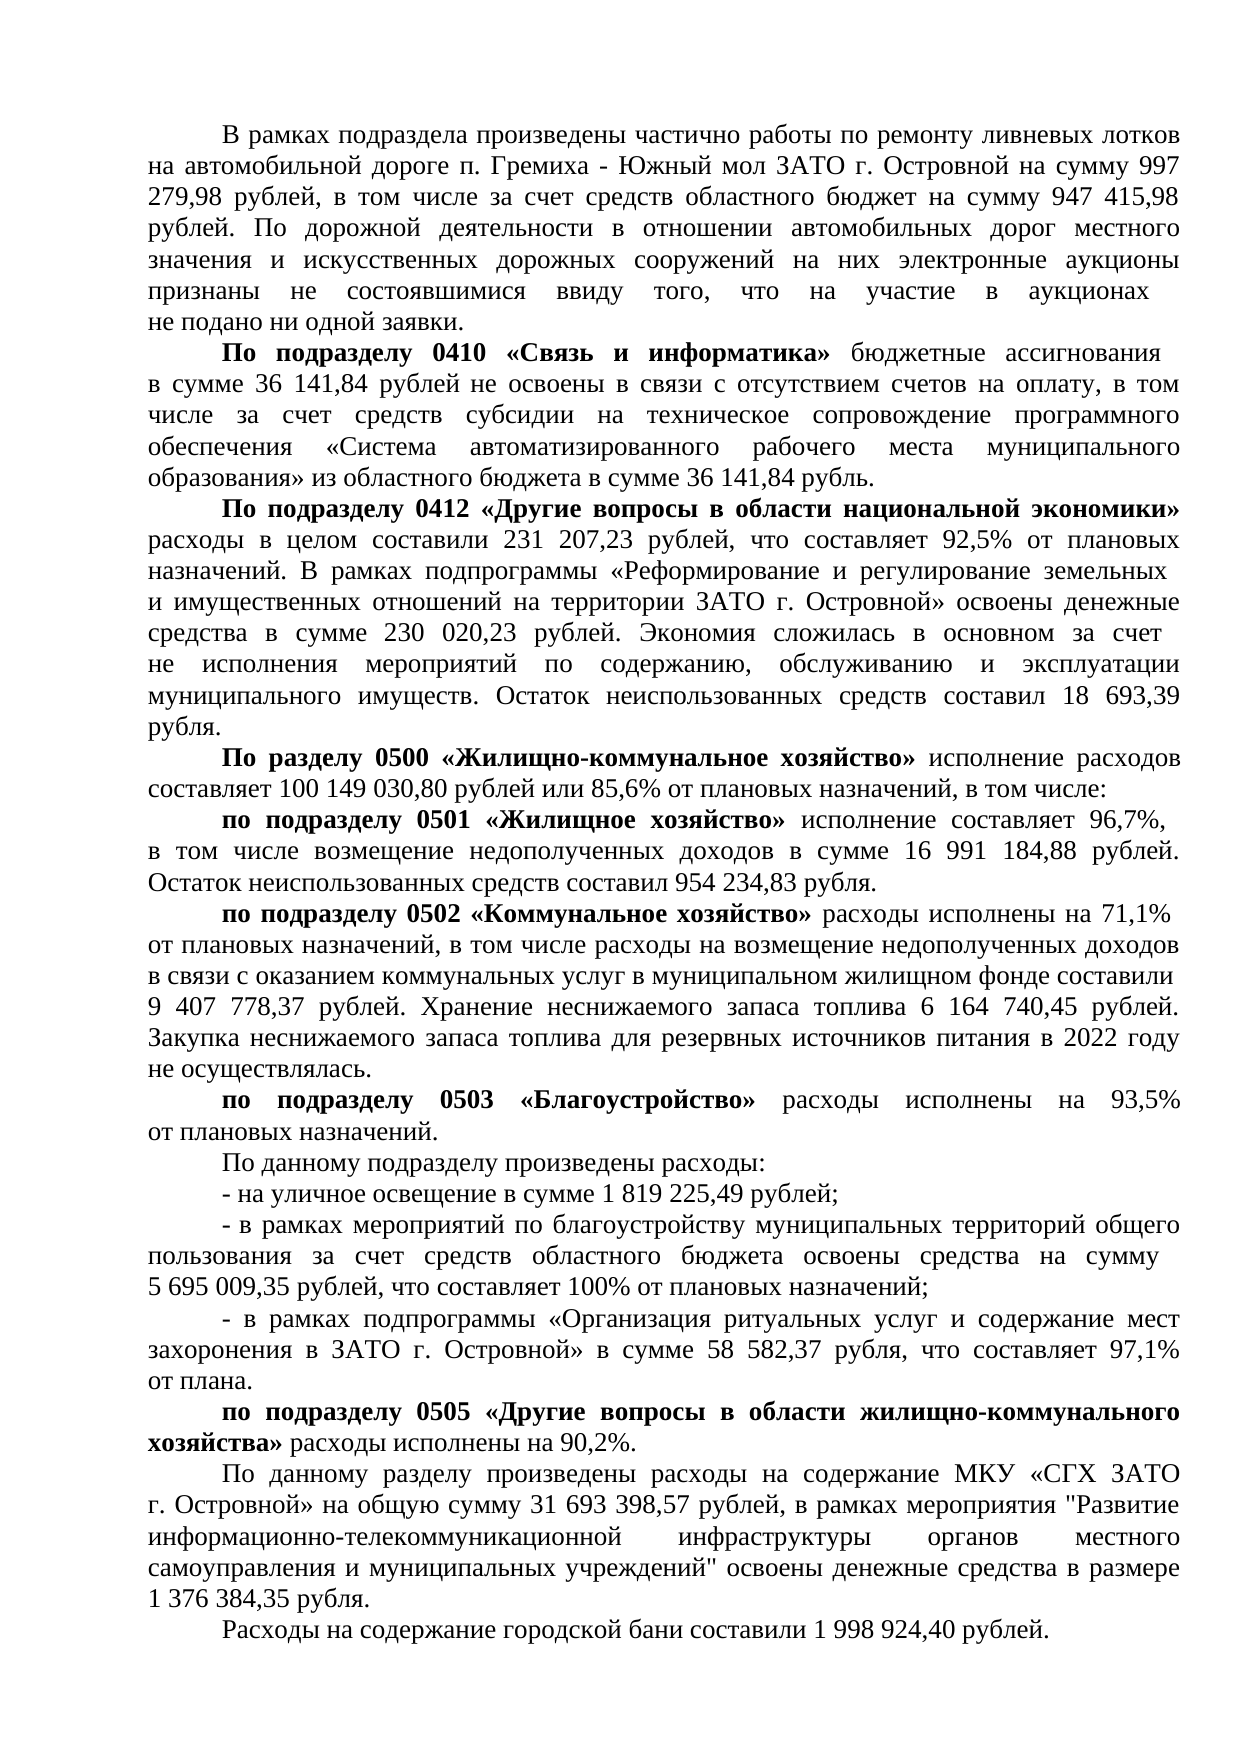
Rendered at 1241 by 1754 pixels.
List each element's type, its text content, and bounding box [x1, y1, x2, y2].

text По подразделу 0410 «Связь и информатика» бюджетные ассигнования в сумме 36 141,84 рублей не освоены в связи с отсутствием счетов на оплату, в том числе за счет средств субсидии на техническое сопровождение программного обеспечения «Система автоматизированного рабочего места муниципального образования» из областного бюджета в сумме 36 141,84 рубль. [148, 336, 1181, 492]
text По данному подразделу произведены расходы: [148, 1146, 1181, 1177]
text по подразделу 0502 «Коммунальное хозяйство» расходы исполнены на 71,1% от плановых назначений, в том числе расходы на возмещение недополученных доходов в связи с оказанием коммунальных услуг в муниципальном жилищном фонде составили 9 407 778,37 рублей. Хранение неснижаемого запаса топлива 6 164 740,45 рублей. Закупка неснижаемого запаса топлива для резервных источников питания в 2022 году не осуществлялась. [148, 897, 1181, 1084]
text - на уличное освещение в сумме 1 819 225,49 рублей; [148, 1177, 1181, 1208]
text по подразделу 0505 «Другие вопросы в области жилищно-коммунального хозяйства» расходы исполнены на 90,2%. [148, 1395, 1181, 1457]
text По подразделу 0412 «Другие вопросы в области национальной экономики» расходы в целом составили 231 207,23 рублей, что составляет 92,5% от плановых назначений. В рамках подпрограммы «Реформирование и регулирование земельных и имущественных отношений на территории ЗАТО г. Островной» освоены денежные средства в сумме 230 020,23 рублей. Экономия сложилась в основном за счет не исполнения мероприятий по содержанию, обслуживанию и эксплуатации муниципального имуществ. Остаток неиспользованных средств составил 18 693,39 рубля. [148, 492, 1181, 741]
text по подразделу 0501 «Жилищное хозяйство» исполнение составляет 96,7%, в том числе возмещение недополученных доходов в сумме 16 991 184,88 рублей. Остаток неиспользованных средств составил 954 234,83 рубля. [148, 803, 1181, 897]
text В рамках подраздела произведены частично работы по ремонту ливневых лотков на автомобильной дороге п. Гремиха - Южный мол ЗАТО г. Островной на сумму 997 279,98 рублей, в том числе за счет средств областного бюджет на сумму 947 415,98 рублей. По дорожной деятельности в отношении автомобильных дорог местного значения и искусственных дорожных сооружений на них электронные аукционы признаны не состоявшимися ввиду того, что на участие в аукционах не подано ни одной заявки. [148, 118, 1181, 336]
text - в рамках мероприятий по благоустройству муниципальных территорий общего пользования за счет средств областного бюджета освоены средства на сумму 5 695 009,35 рублей, что составляет 100% от плановых назначений; [148, 1208, 1181, 1302]
text По разделу 0500 «Жилищно-коммунальное хозяйство» исполнение расходов составляет 100 149 030,80 рублей или 85,6% от плановых назначений, в том числе: [148, 741, 1181, 803]
text - в рамках подпрограммы «Организация ритуальных услуг и содержание мест захоронения в ЗАТО г. Островной» в сумме 58 582,37 рубля, что составляет 97,1% от плана. [148, 1302, 1181, 1395]
text по подразделу 0503 «Благоустройство» расходы исполнены на 93,5% от плановых назначений. [148, 1084, 1181, 1146]
text По данному разделу произведены расходы на содержание МКУ «СГХ ЗАТО г. Островной» на общую сумму 31 693 398,57 рублей, в рамках мероприятия "Развитие информационно-телекоммуникационной инфраструктуры органов местного самоуправления и муниципальных учреждений" освоены денежные средства в размере 1 376 384,35 рубля. [148, 1457, 1181, 1613]
text Расходы на содержание городской бани составили 1 998 924,40 рублей. [148, 1613, 1181, 1644]
